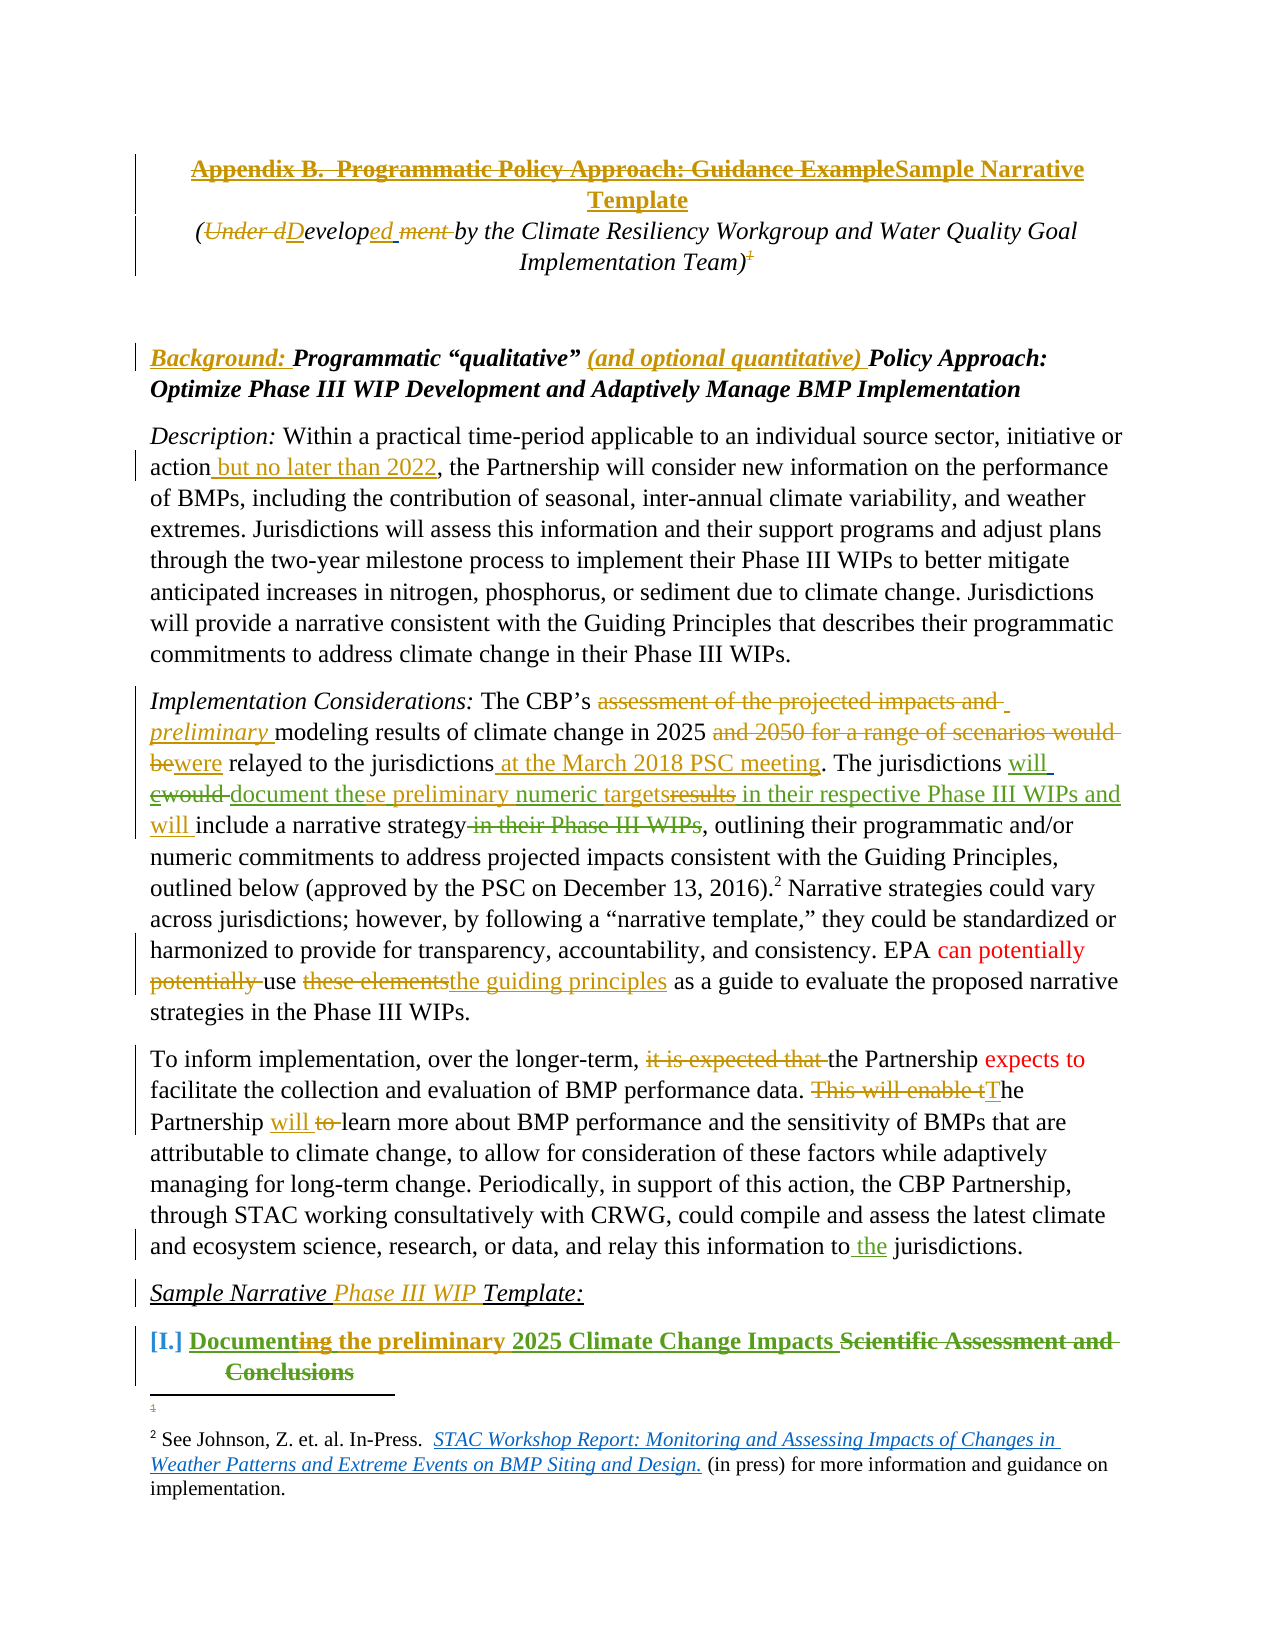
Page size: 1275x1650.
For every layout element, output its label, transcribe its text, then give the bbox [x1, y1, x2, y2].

text Implementation Considerations: The CBP’s modeling results of climate change in 2025 relayed to the jurisdictions. The jurisdictions include a narrative strategy, outlining their programmatic and/or numeric commitments to address projected impacts consistent with the Guiding Principles, outlined below (approved by the PSC on December 13, 2016). Narrative strategies could vary across jurisdictions; however, by following a “narrative template,” they could be standardized or harmonized to provide for transparency, accountability, and consistency. EPA can potentially use as a guide to evaluate the proposed narrative strategies in the Phase III WIPs. [150, 686, 1125, 1026]
text Sample Narrative Template: [150, 1278, 1125, 1307]
text (evelopby the Climate Resiliency Workgroup and Water Quality Goal Implementation Team) [150, 216, 1125, 276]
text Description: Within a practical time-period applicable to an individual source sector, initiative or action, the Partnership will consider new information on the performance of BMPs, including the contribution of seasonal, inter-annual climate variability, and weather extremes. Jurisdictions will assess this information and their support programs and adjust plans through the two-year milestone process to implement their Phase III WIPs to better mitigate anticipated increases in nitrogen, phosphorus, or sediment due to climate change. Jurisdictions will provide a narrative consistent with the Guiding Principles that describes their programmatic commitments to address climate change in their Phase III WIPs. [150, 421, 1125, 667]
text Programmatic “qualitative” Policy Approach: Optimize Phase III WIP Development and Adaptively Manage BMP Implementation [150, 343, 1125, 402]
text To inform implementation, over the longer-term, the Partnership expects to facilitate the collection and evaluation of BMP performance data. he Partnership learn more about BMP performance and the sensitivity of BMPs that are attributable to climate change, to allow for consideration of these factors while adaptively managing for long-term change. Periodically, in support of this action, the CBP Partnership, through STAC working consultatively with CRWG, could compile and assess the latest climate and ecosystem science, research, or data, and relay this information to jurisdictions. [150, 1044, 1125, 1259]
